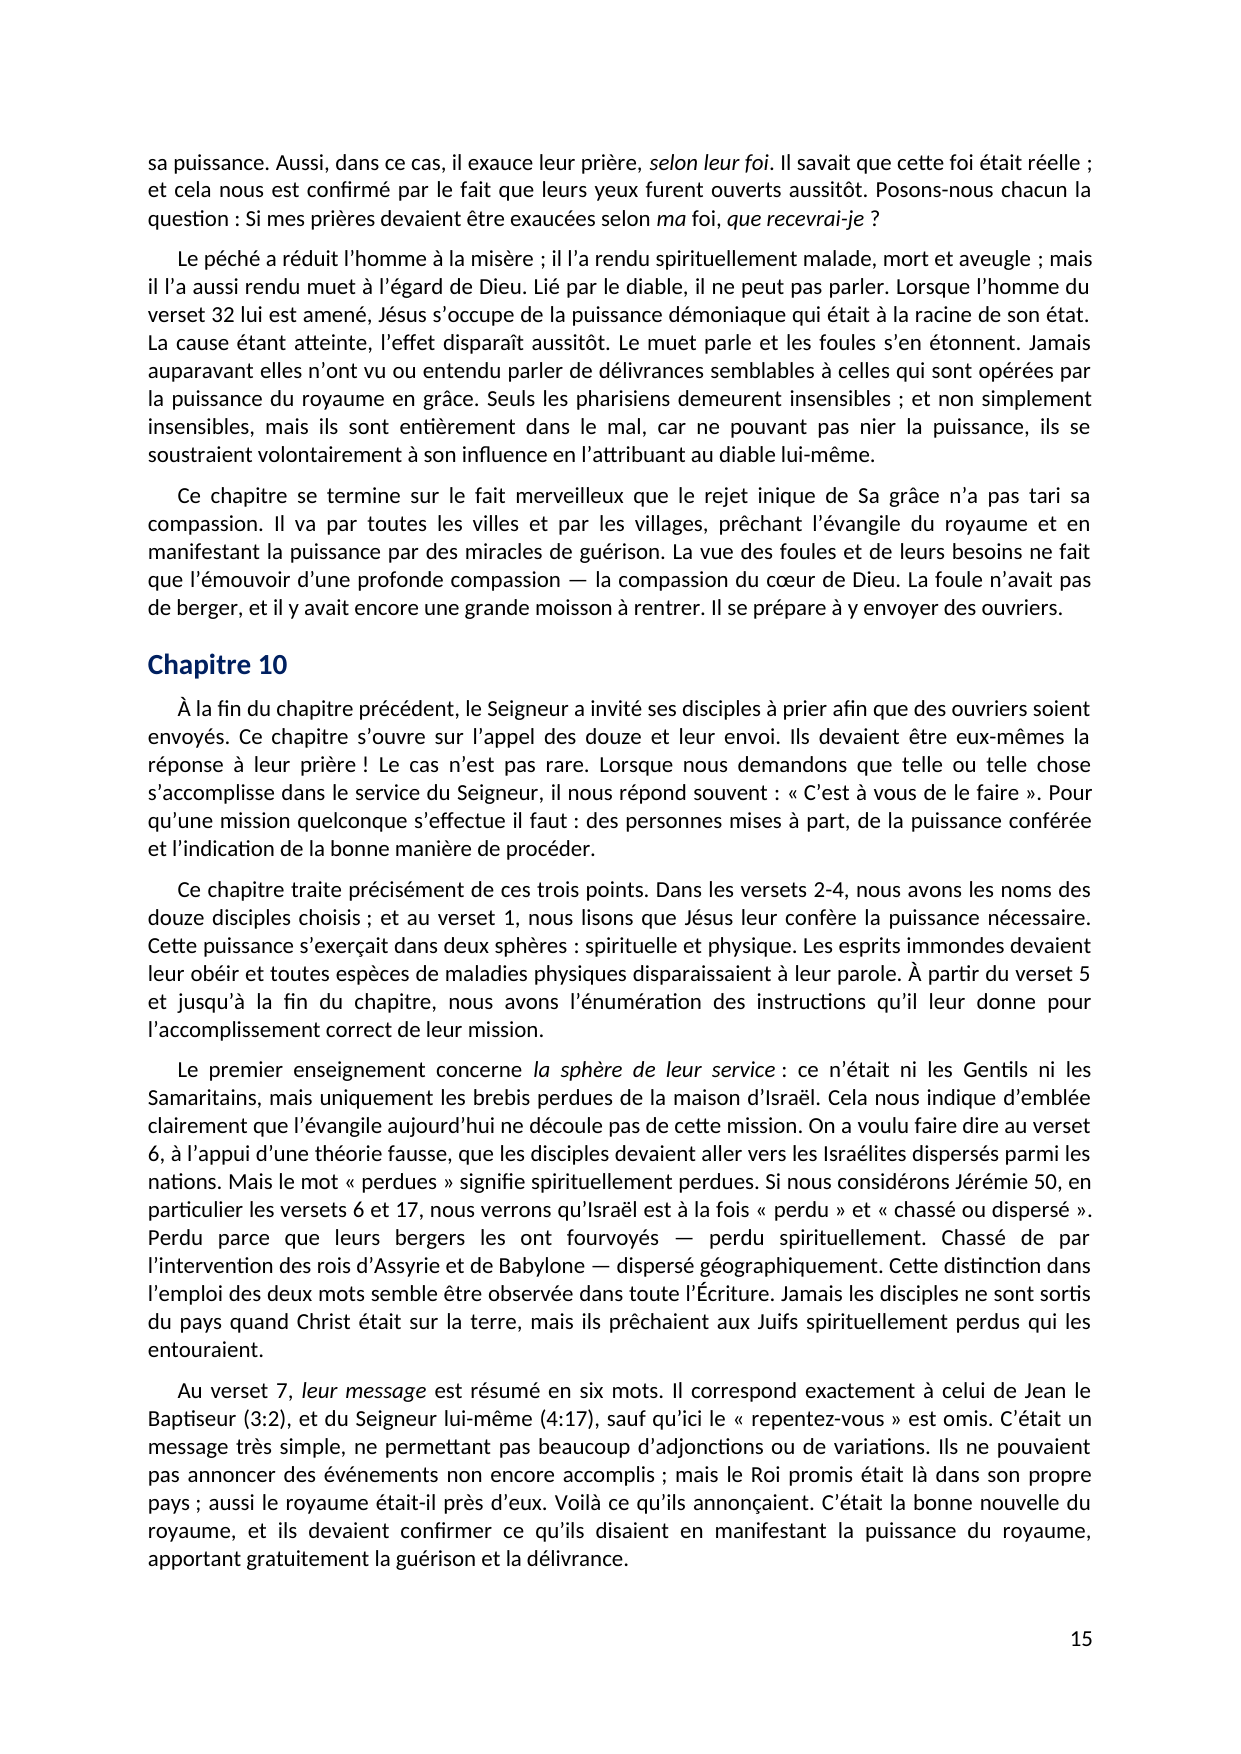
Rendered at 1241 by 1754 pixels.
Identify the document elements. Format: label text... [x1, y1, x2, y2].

text Le péché a réduit l’homme à la misère ; il l’a rendu spirituellement malade, mort et aveugle ; mais il l’a aussi rendu muet à l’égard de Dieu. Lié par le diable, il ne peut pas parler. Lorsque l’homme du verset 32 lui est amené, Jésus s’occupe de la puissance démoniaque qui était à la racine de son état. La cause étant atteinte, l’effet disparaît aussitôt. Le muet parle et les foules s’en étonnent. Jamais auparavant elles n’ont vu ou entendu parler de délivrances semblables à celles qui sont opérées par la puissance du royaume en grâce. Seuls les pharisiens demeurent insensibles ; et non simplement insensibles, mais ils sont entièrement dans le mal, car ne pouvant pas nier la puissance, ils se soustraient volontairement à son influence en l’attribuant au diable lui-même. [148, 244, 1093, 468]
text À la fin du chapitre précédent, le Seigneur a invité ses disciples à prier afin que des ouvriers soient envoyés. Ce chapitre s’ouvre sur l’appel des douze et leur envoi. Ils devaient être eux-mêmes la réponse à leur prière ! Le cas n’est pas rare. Lorsque nous demandons que telle ou telle chose s’accomplisse dans le service du Seigneur, il nous répond souvent : « C’est à vous de le faire ». Pour qu’une mission quelconque s’effectue il faut : des personnes mises à part, de la puissance conférée et l’indication de la bonne manière de procéder. [148, 694, 1093, 862]
text Ce chapitre traite précisément de ces trois points. Dans les versets 2-4, nous avons les noms des douze disciples choisis ; et au verset 1, nous lisons que Jésus leur confère la puissance nécessaire. Cette puissance s’exerçait dans deux sphères : spirituelle et physique. Les esprits immondes devaient leur obéir et toutes espèces de maladies physiques disparaissaient à leur parole. À partir du verset 5 et jusqu’à la fin du chapitre, nous avons l’énumération des instructions qu’il leur donne pour l’accomplissement correct de leur mission. [148, 875, 1093, 1043]
text Au verset 7, leur message est résumé en six mots. Il correspond exactement à celui de Jean le Baptiseur (3:2), et du Seigneur lui-même (4:17), sauf qu’ici le « repentez-vous » est omis. C’était un message très simple, ne permettant pas beaucoup d’adjonctions ou de variations. Ils ne pouvaient pas annoncer des événements non encore accomplis ; mais le Roi promis était là dans son propre pays ; aussi le royaume était-il près d’eux. Voilà ce qu’ils annonçaient. C’était la bonne nouvelle du royaume, et ils devaient confirmer ce qu’ils disaient en manifestant la puissance du royaume, apportant gratuitement la guérison et la délivrance. [148, 1376, 1093, 1572]
text Ce chapitre se termine sur le fait merveilleux que le rejet inique de Sa grâce n’a pas tari sa compassion. Il va par toutes les villes et par les villages, prêchant l’évangile du royaume et en manifestant la puissance par des miracles de guérison. La vue des foules et de leurs besoins ne fait que l’émouvoir d’une profonde compassion — la compassion du cœur de Dieu. La foule n’avait pas de berger, et il y avait encore une grande moisson à rentrer. Il se prépare à y envoyer des ouvriers. [148, 481, 1093, 621]
text Le premier enseignement concerne la sphère de leur service : ce n’était ni les Gentils ni les Samaritains, mais uniquement les brebis perdues de la maison d’Israël. Cela nous indique d’emblée clairement que l’évangile aujourd’hui ne découle pas de cette mission. On a voulu faire dire au verset 6, à l’appui d’une théorie fausse, que les disciples devaient aller vers les Israélites dispersés parmi les nations. Mais le mot « perdues » signifie spirituellement perdues. Si nous considérons Jérémie 50, en particulier les versets 6 et 17, nous verrons qu’Israël est à la fois « perdu » et « chassé ou dispersé ». Perdu parce que leurs bergers les ont fourvoyés — perdu spirituellement. Chassé de par l’intervention des rois d’Assyrie et de Babylone — dispersé géographiquement. Cette distinction dans l’emploi des deux mots semble être observée dans toute l’Écriture. Jamais les disciples ne sont sortis du pays quand Christ était sur la terre, mais ils prêchaient aux Juifs spirituellement perdus qui les entouraient. [148, 1055, 1093, 1363]
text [148, 148, 1093, 232]
subtitle Chapitre 10 [148, 646, 1093, 682]
